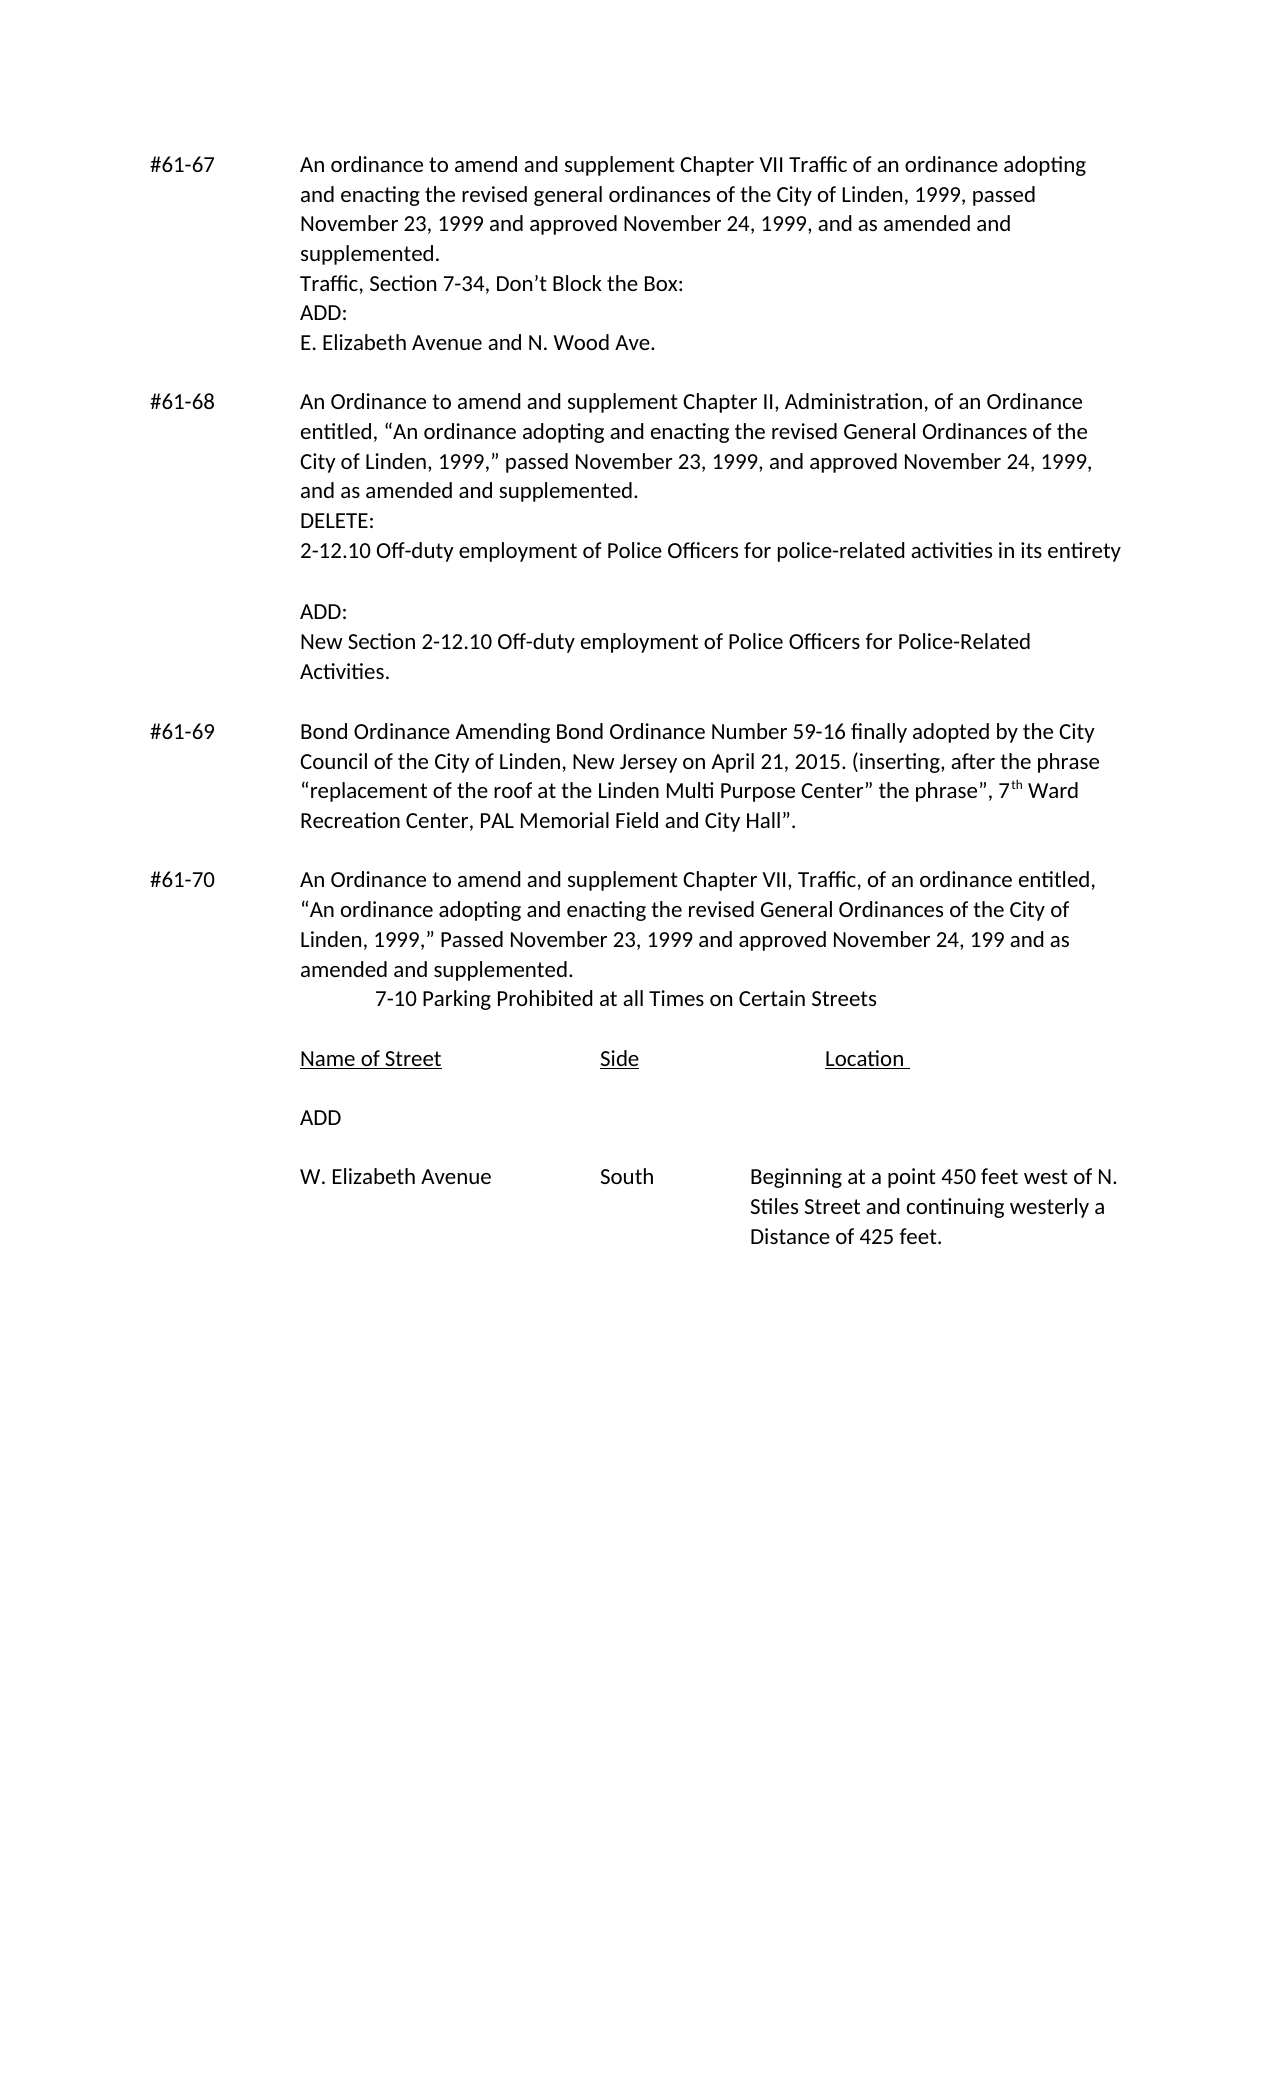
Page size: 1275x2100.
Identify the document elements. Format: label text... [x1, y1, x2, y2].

text Name of Street Side Location [150, 1044, 1125, 1072]
text W. Elizabeth Avenue South Beginning at a point 450 feet west of N. [150, 1162, 1125, 1191]
text #61-70 An Ordinance to amend and supplement Chapter VII, Traffic, of an ordinance entitled, “An ordinance adopting and enacting the revised General Ordinances of the City of Linden, 1999,” Passed November 23, 1999 and approved November 24, 199 and as amended and supplemented. [150, 866, 1125, 983]
text Stiles Street and continuing westerly a [150, 1192, 1125, 1220]
text ADD [150, 1103, 1125, 1131]
text #61-67 An ordinance to amend and supplement Chapter VII Traffic of an ordinance adopting and enacting the revised general ordinances of the City of Linden, 1999, passed November 23, 1999 and approved November 24, 1999, and as amended and supplemented. [150, 150, 1125, 267]
text Distance of 425 feet. [150, 1222, 1125, 1250]
text #61-68 An Ordinance to amend and supplement Chapter II, Administration, of an Ordinance entitled, “An ordinance adopting and enacting the revised General Ordinances of the City of Linden, 1999,” passed November 23, 1999, and approved November 24, 1999, and as amended and supplemented. [150, 387, 1125, 504]
list DELETE: [300, 506, 1125, 534]
text #61-69 Bond Ordinance Amending Bond Ordinance Number 59-16 finally adopted by the City Council of the City of Linden, New Jersey on April 21, 2015. (inserting, after the phrase “replacement of the roof at the Linden Multi Purpose Center” the phrase”, 7th Ward Recreation Center, PAL Memorial Field and City Hall”. [150, 717, 1125, 834]
list 2-12.10 Off-duty employment of Police Officers for police-related activities in its entirety [300, 536, 1125, 564]
list New Section 2-12.10 Off-duty employment of Police Officers for Police-Related Activities. [300, 627, 1125, 685]
text 7-10 Parking Prohibited at all Times on Certain Streets [150, 984, 1125, 1012]
list ADD: [300, 597, 1125, 625]
text ADD: [150, 298, 1125, 326]
text Traffic, Section 7-34, Don’t Block the Box: [225, 269, 1125, 297]
text E. Elizabeth Avenue and N. Wood Ave. [150, 328, 1125, 356]
